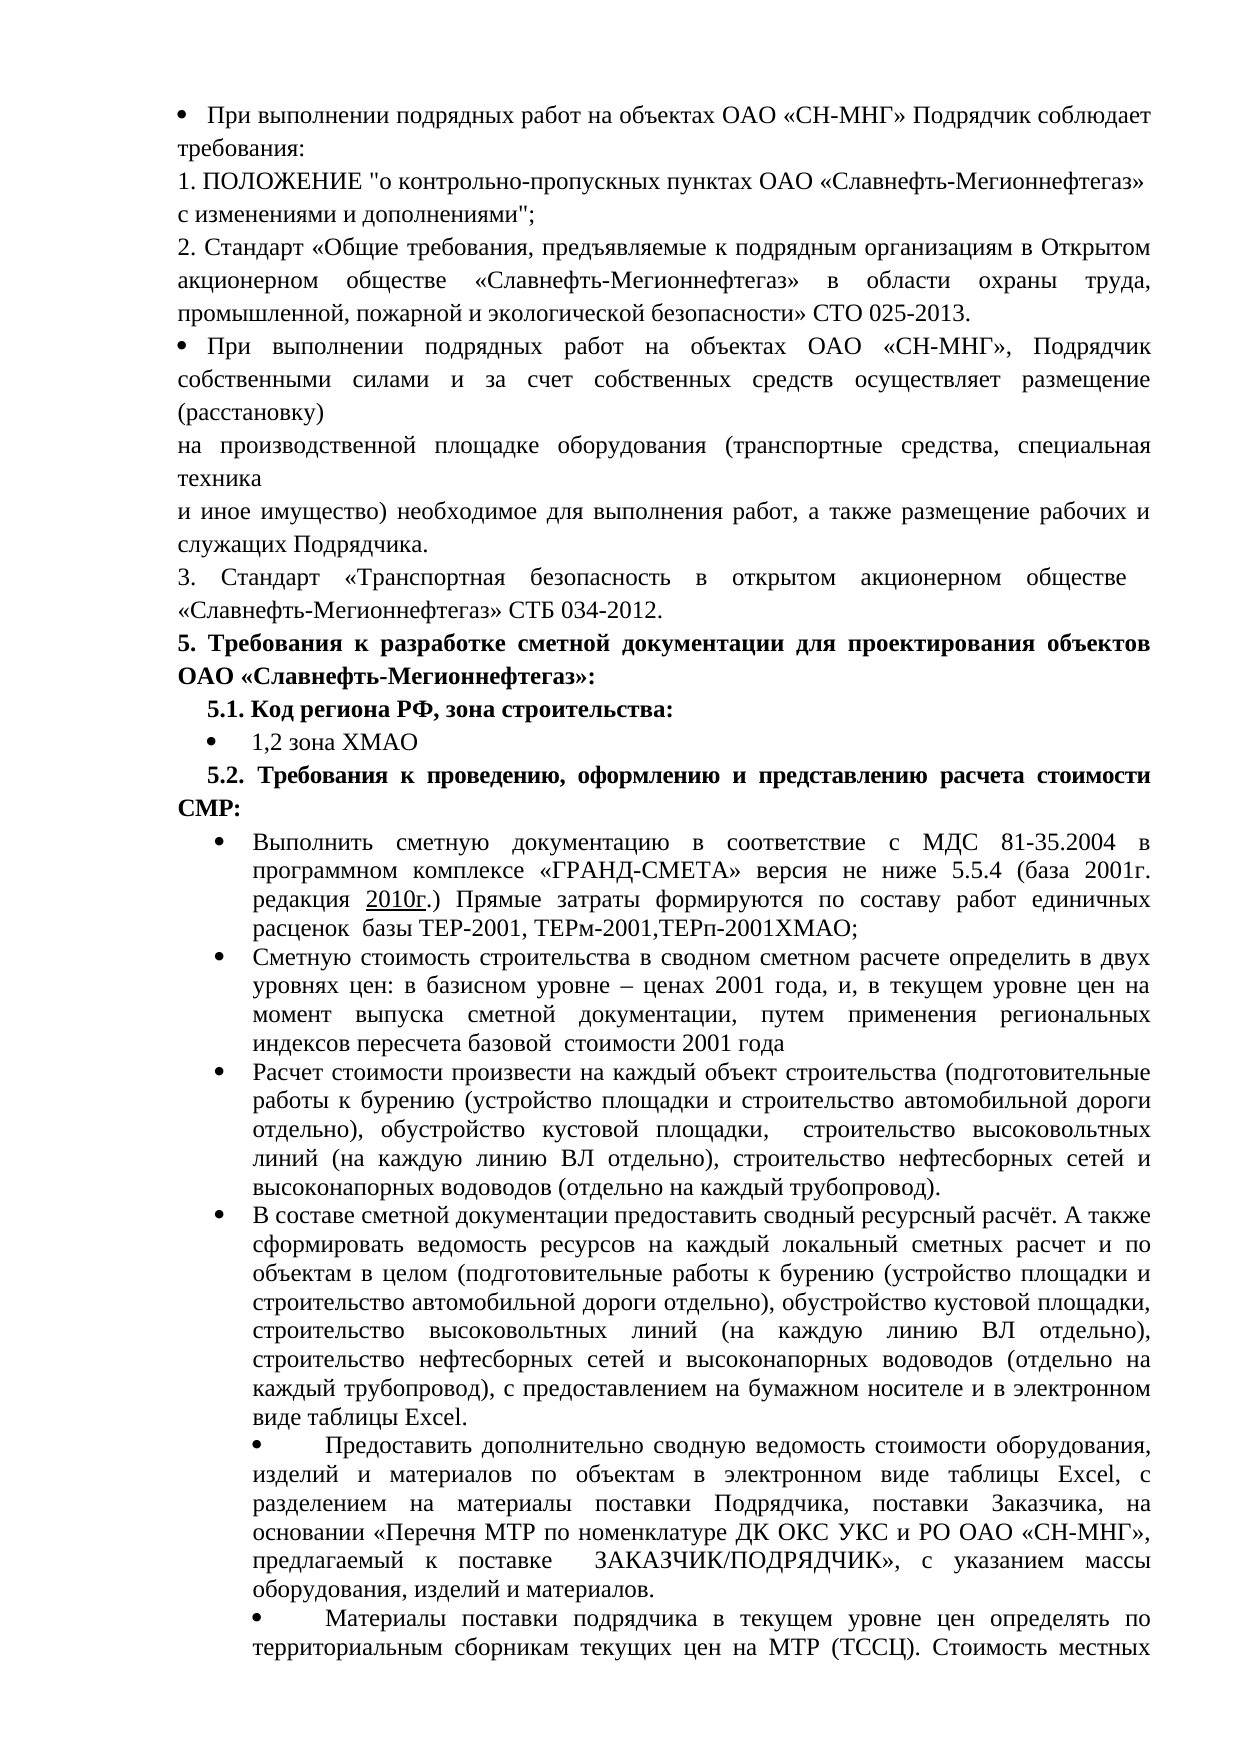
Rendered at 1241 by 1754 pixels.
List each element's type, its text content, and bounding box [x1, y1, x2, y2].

text 5.1. Код региона РФ, зона строительства: [177, 694, 1152, 723]
list При выполнении подрядных работ на объектах ОАО «СН-МНГ» Подрядчик соблюдает требования: [177, 100, 1152, 162]
text 5. Требования к разработке сметной документации для проектирования объектов ОАО «Славнефть-Мегионнефтегаз»: [177, 628, 1152, 690]
list Сметную стоимость строительства в сводном сметном расчете определить в двух уровнях цен: в базисном уровне – ценах 2001 года, и, в текущем уровне цен на момент выпуска сметной документации, путем применения региональных индексов пересчета базовой стоимости 2001 года [215, 942, 1152, 1057]
text 2. Стандарт «Общие требования, предъявляемые к подрядным организациям в Открытом акционерном обществе «Славнефть-Мегионнефтегаз» в области охраны труда, промышленной, пожарной и экологической безопасности» СТО 025-2013. [177, 232, 1152, 327]
list В составе сметной документации предоставить сводный ресурсный расчёт. А также сформировать ведомость ресурсов на каждый локальный сметных расчет и по объектам в целом (подготовительные работы к бурению (устройство площадки и строительство автомобильной дороги отдельно), обустройство кустовой площадки, строительство высоковольтных линий (на каждую линию ВЛ отдельно), строительство нефтесборных сетей и высоконапорных водоводов (отдельно на каждый трубопровод), с предоставлением на бумажном носителе и в электронном виде таблицы Excel. [215, 1200, 1152, 1430]
list При выполнении подрядных работ на объектах ОАО «СН-МНГ», Подрядчик собственными силами и за счет собственных средств осуществляет размещение (расстановку) на производственной площадке оборудования (транспортные средства, специальная техника и иное имущество) необходимое для выполнения работ, а также размещение рабочих и служащих Подрядчика. [177, 331, 1152, 558]
list Предоставить дополнительно сводную ведомость стоимости оборудования, изделий и материалов по объектам в электронном виде таблицы Excel, с разделением на материалы поставки Подрядчика, поставки Заказчика, на основании «Перечня МТР по номенклатуре ДК ОКС УКС и РО ОАО «СН-МНГ», предлагаемый к поставке ЗАКАЗЧИК/ПОДРЯДЧИК», с указанием массы оборудования, изделий и материалов. [252, 1430, 1152, 1603]
list 1,2 зона ХМАО [207, 727, 1152, 756]
text 1. ПОЛОЖЕНИЕ "о контрольно-пропускных пунктах ОАО «Славнефть-Мегионнефтегаз» с изменениями и дополнениями"; [177, 166, 1152, 228]
list Выполнить сметную документацию в соответствие с МДС 81-35.2004 в программном комплексе «ГРАНД-СМЕТА» версия не ниже 5.5.4 (база 2001г. редакция 2010г.) Прямые затраты формируются по составу работ единичных расценок базы ТЕР-2001, ТЕРм-2001,ТЕРп-2001ХМАО; [215, 827, 1152, 942]
list Расчет стоимости произвести на каждый объект строительства (подготовительные работы к бурению (устройство площадки и строительство автомобильной дороги отдельно), обустройство кустовой площадки, строительство высоковольтных линий (на каждую линию ВЛ отдельно), строительство нефтесборных сетей и высоконапорных водоводов (отдельно на каждый трубопровод). [215, 1057, 1152, 1200]
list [252, 1603, 1152, 1660]
text 5.2. Требования к проведению, оформлению и представлению расчета стоимости СМР: [177, 761, 1152, 822]
text 3. Стандарт «Транспортная безопасность в открытом акционерном обществе «Славнефть-Мегионнефтегаз» СТБ 034-2012. [177, 562, 1152, 624]
